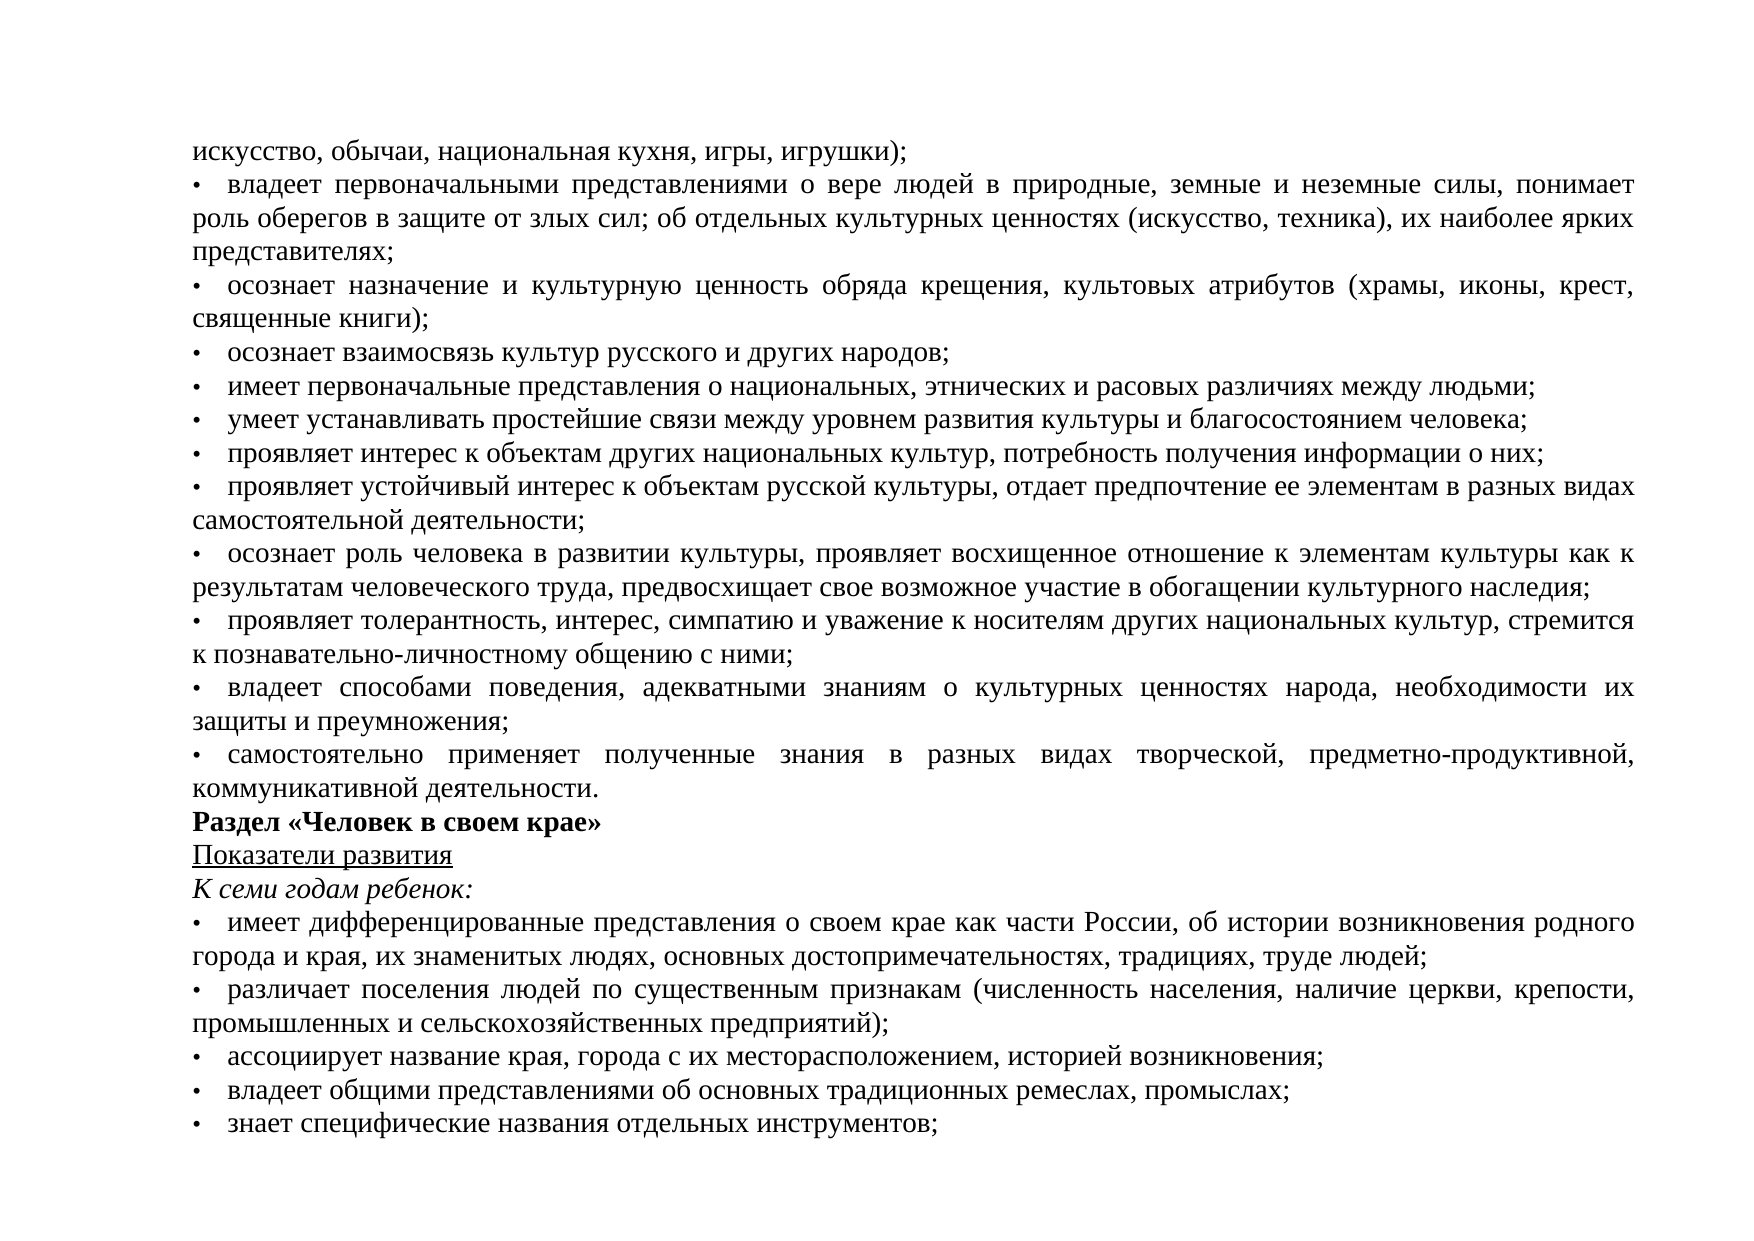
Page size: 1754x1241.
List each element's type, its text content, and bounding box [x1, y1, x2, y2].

list знает специфические названия отдельных инструментов; [192, 1106, 1636, 1139]
text Показатели развития [192, 837, 1636, 871]
list различает поселения людей по существенным признакам (численность населения, наличие церкви, крепости, промышленных и сельскохозяйственных предприятий); [192, 971, 1636, 1038]
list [192, 133, 1636, 166]
list владеет общими представлениями об основных традиционных ремеслах, промыслах; [192, 1072, 1636, 1106]
list самостоятельно применяет полученные знания в разных видах творческой, предметно-продуктивной, коммуникативной деятельности. [192, 737, 1636, 804]
text К семи годам ребенок: [192, 871, 1636, 904]
list ассоциирует название края, города с их месторасположением, историей возникновения; [192, 1038, 1636, 1072]
list владеет способами поведения, адекватными знаниям о культурных ценностях народа, необходимости их защиты и преумножения; [192, 669, 1636, 737]
list проявляет толерантность, интерес, симпатию и уважение к носителям других национальных культур, стремится к познавательно-личностному общению с ними; [192, 602, 1636, 669]
list проявляет устойчивый интерес к объектам русской культуры, отдает предпочтение ее элементам в разных видах самостоятельной деятельности; [192, 468, 1636, 535]
list проявляет интерес к объектам других национальных культур, потребность получения информации о них; [192, 435, 1636, 468]
list осознает роль человека в развитии культуры, проявляет восхищенное отношение к элементам культуры как к результатам человеческого труда, предвосхищает свое возможное участие в обогащении культурного наследия; [192, 535, 1636, 602]
list имеет первоначальные представления о национальных, этнических и расовых различиях между людьми; [192, 368, 1636, 401]
list владеет первоначальными представлениями о вере людей в природные, земные и неземные силы, понимает роль оберегов в защите от злых сил; об отдельных культурных ценностях (искусство, техника), их наиболее ярких представителях; [192, 166, 1636, 267]
list имеет дифференцированные представления о своем крае как части России, об истории возникновения родного города и края, их знаменитых людях, основных достопримечательностях, традициях, труде людей; [192, 904, 1636, 971]
list умеет устанавливать простейшие связи между уровнем развития культуры и благосостоянием человека; [192, 401, 1636, 435]
list осознает взаимосвязь культур русского и других народов; [192, 334, 1636, 368]
list осознает назначение и культурную ценность обряда крещения, культовых атрибутов (храмы, иконы, крест, священные книги); [192, 267, 1636, 334]
text Раздел «Человек в своем крае» [192, 804, 1636, 837]
